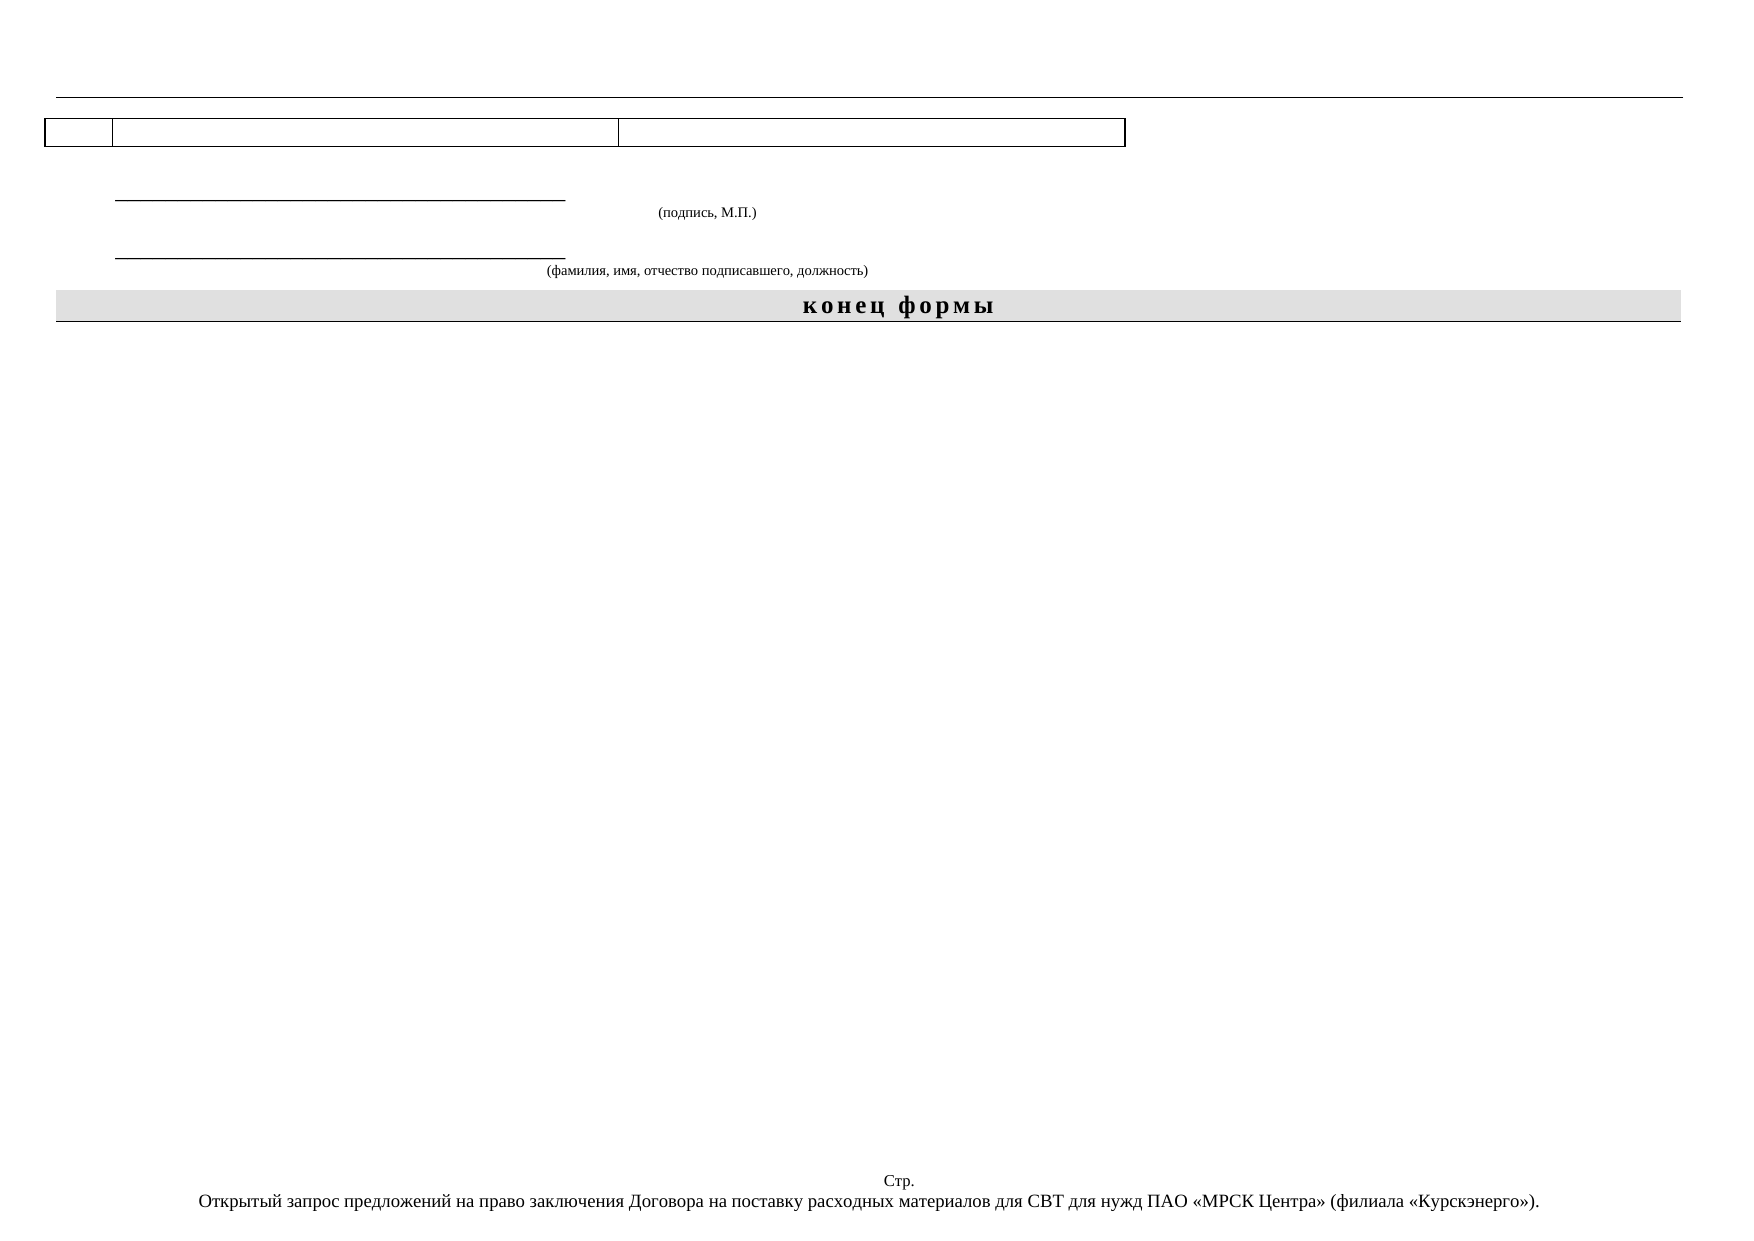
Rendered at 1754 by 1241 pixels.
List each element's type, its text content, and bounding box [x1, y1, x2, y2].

text конец формы [56, 290, 1681, 321]
text ____________________________________ [56, 233, 1683, 262]
text (фамилия, имя, отчество подписавшего, должность) [56, 262, 1299, 290]
text (подпись, М.П.) [56, 204, 1299, 233]
table_cell [619, 119, 1124, 146]
table_cell [46, 119, 112, 146]
text ____________________________________ [56, 175, 1683, 204]
table_cell [113, 119, 618, 146]
